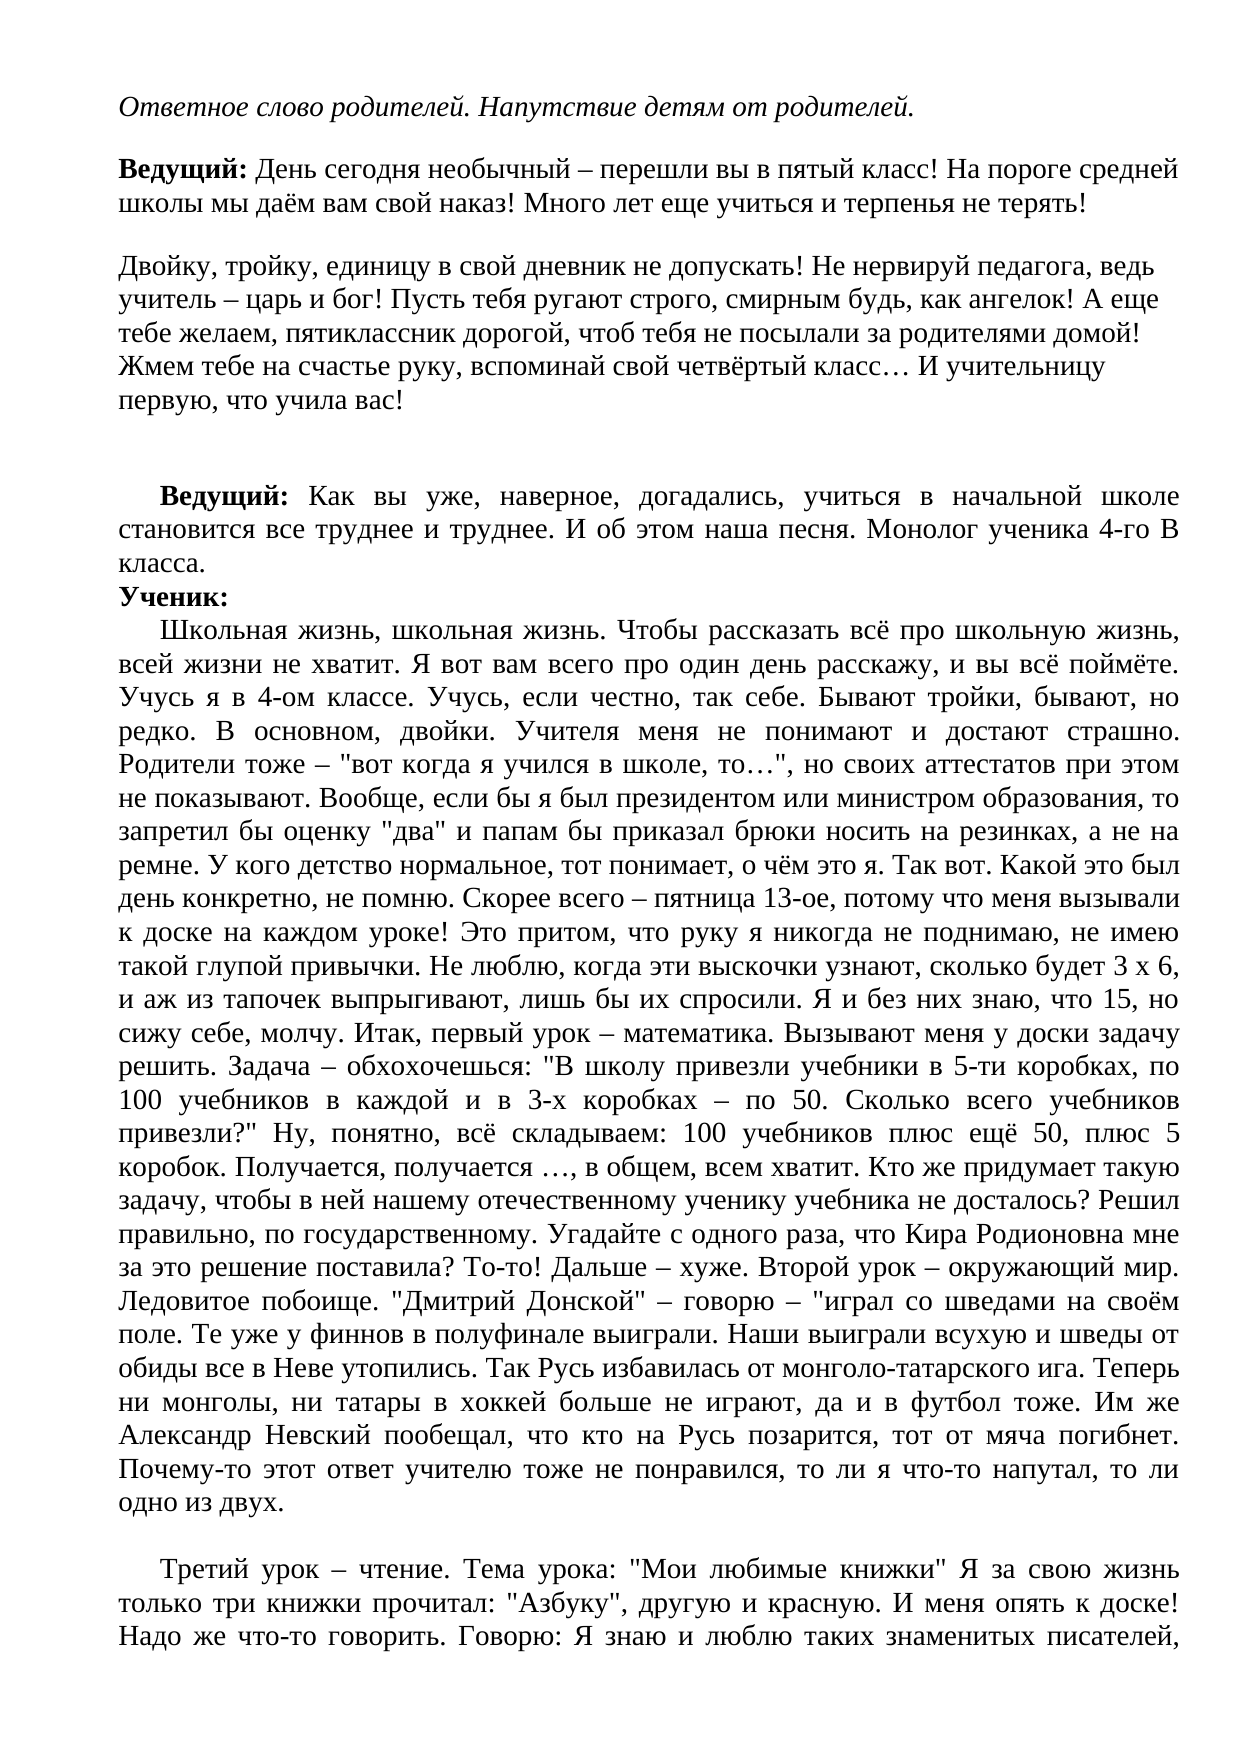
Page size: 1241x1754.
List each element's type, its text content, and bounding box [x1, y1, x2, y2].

text Ведущий: День сегодня необычный – перешли вы в пятый класс! На пороге средней школы мы даём вам свой наказ! Много лет еще учиться и терпенья не терять! [118, 151, 1181, 218]
text Школьная жизнь, школьная жизнь. Чтобы рассказать всё про школьную жизнь, всей жизни не хватит. Я вот вам всего про один день расскажу, и вы всё поймёте. Учусь я в 4-ом классе. Учусь, если честно, так себе. Бывают тройки, бывают, но редко. В основном, двойки. Учителя меня не понимают и достают страшно. Родители тоже – "вот когда я учился в школе, то…", но своих аттестатов при этом не показывают. Вообще, если бы я был президентом или министром образования, то запретил бы оценку "два" и папам бы приказал брюки носить на резинках, а не на ремне. У кого детство нормальное, тот понимает, о чём это я. Так вот. Какой это был день конкретно, не помню. Скорее всего – пятница 13-ое, потому что меня вызывали к доске на каждом уроке! Это притом, что руку я никогда не поднимаю, не имею такой глупой привычки. Не люблю, когда эти выскочки узнают, сколько будет 3 х 6, и аж из тапочек выпрыгивают, лишь бы их спросили. Я и без них знаю, что 15, но сижу себе, молчу. Итак, первый урок – математика. Вызывают меня у доски задачу решить. Задача – обхохочешься: "В школу привезли учебники в 5-ти коробках, по 100 учебников в каждой и в 3-х коробках – по 50. Сколько всего учебников привезли?" Ну, понятно, всё складываем: 100 учебников плюс ещё 50, плюс 5 коробок. Получается, получается …, в общем, всем хватит. Кто же придумает такую задачу, чтобы в ней нашему отечественному ученику учебника не досталось? Решил правильно, по государственному. Угадайте с одного раза, что Кира Родионовна мне за это решение поставила? То-то! Дальше – хуже. Второй урок – окружающий мир. Ледовитое побоище. "Дмитрий Донской" – говорю – "играл со шведами на своём поле. Те уже у финнов в полуфинале выиграли. Наши выиграли всухую и шведы от обиды все в Неве утопились. Так Русь избавилась от монголо-татарского ига. Теперь ни монголы, ни татары в хоккей больше не играют, да и в футбол тоже. Им же Александр Невский пообещал, что кто на Русь позарится, тот от мяча погибнет. Почему-то этот ответ учителю тоже не понравился, то ли я что-то напутал, то ли одно из двух. [118, 612, 1181, 1518]
text Ведущий: Как вы уже, наверное, догадались, учиться в начальной школе становится все труднее и труднее. И об этом наша песня. Монолог ученика 4-го В класса. Ученик: [118, 478, 1181, 612]
text Ответное слово родителей. Напутствие детям от родителей. [118, 89, 1181, 122]
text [118, 1551, 1181, 1652]
text Двойку, тройку, единицу в свой дневник не допускать! Не нервируй педагога, ведь учитель – царь и бог! Пусть тебя ругают строго, смирным будь, как ангелок! А еще тебе желаем, пятиклассник дорогой, чтоб тебя не посылали за родителями домой! Жмем тебе на счастье руку, вспоминай свой четвёртый класс… И учительницу первую, что учила вас! [118, 248, 1181, 415]
